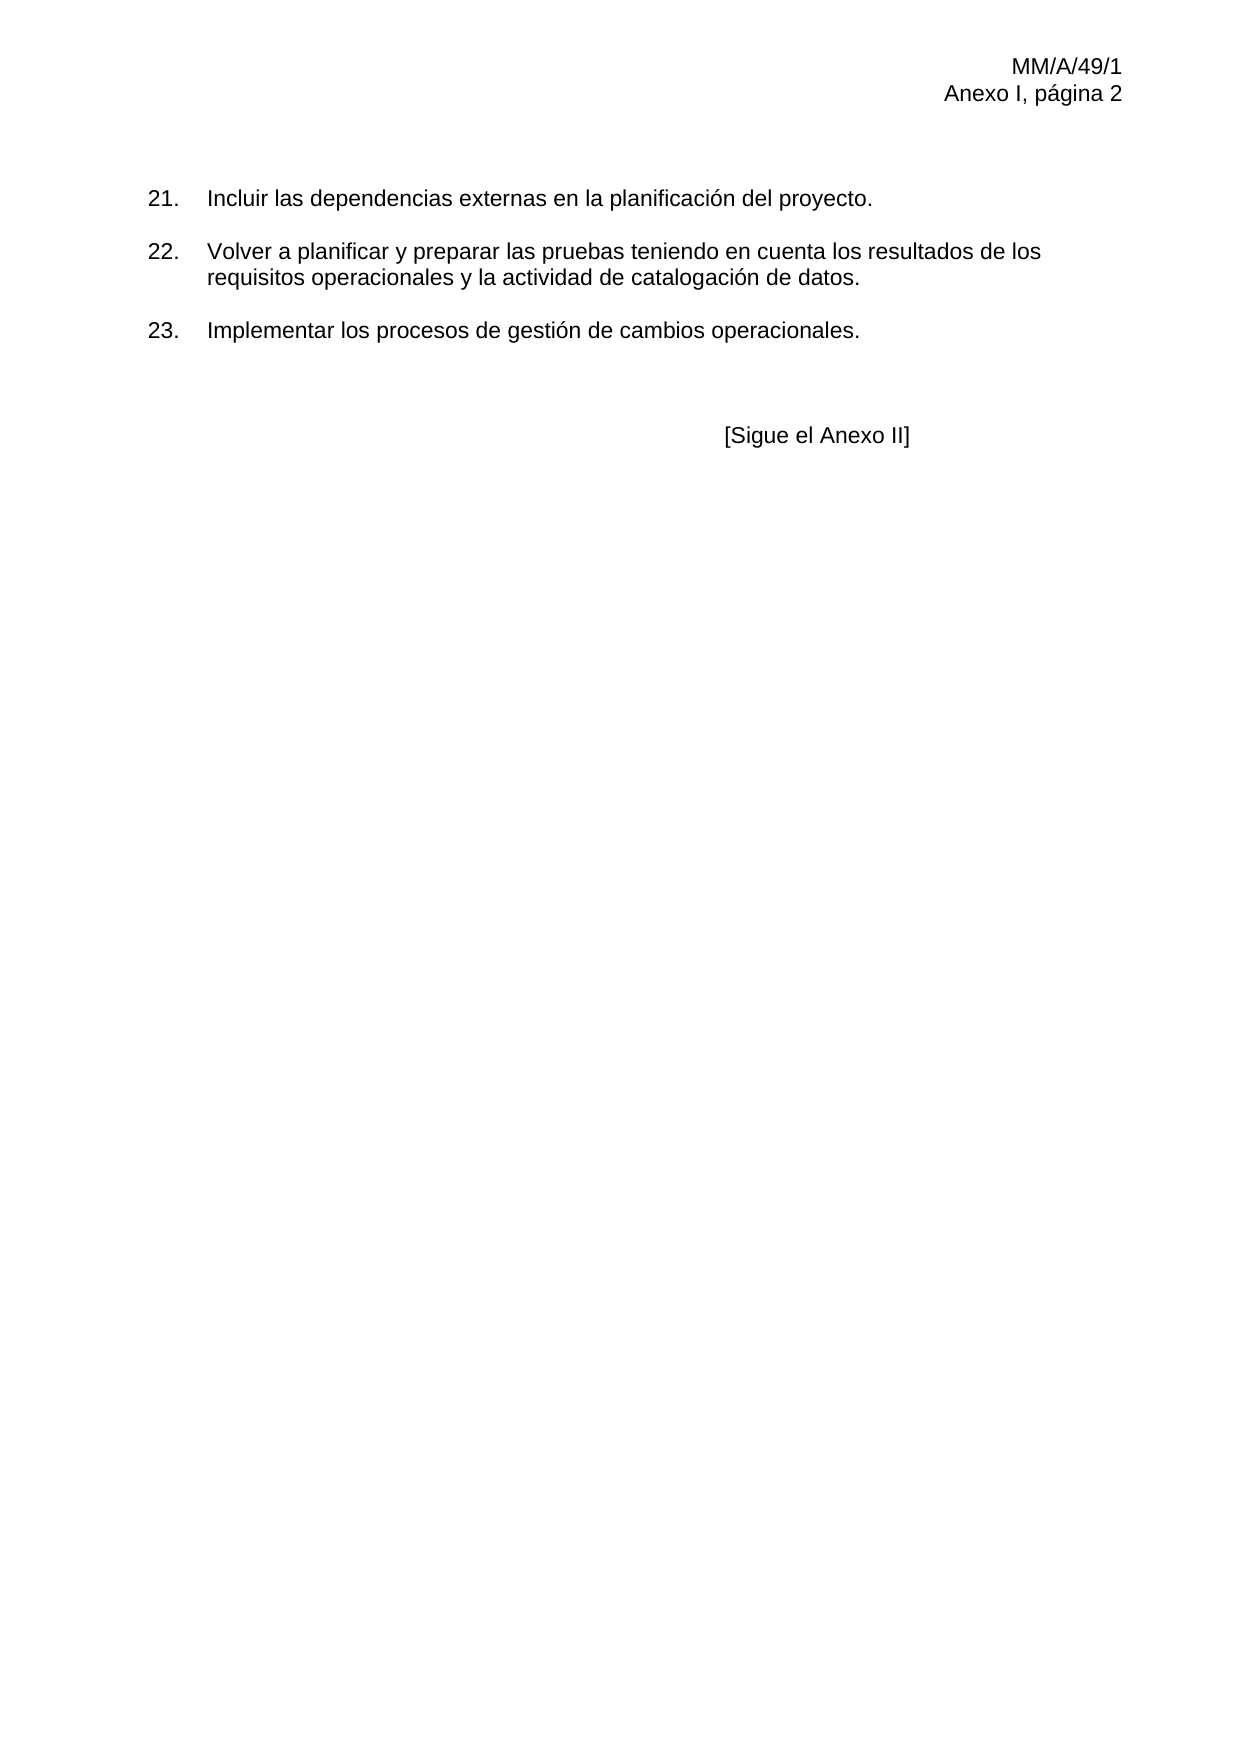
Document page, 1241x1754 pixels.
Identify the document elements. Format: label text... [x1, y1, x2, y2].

text 22. Volver a planificar y preparar las pruebas teniendo en cuenta los resultados de los requisitos operacionales y la actividad de catalogación de datos. [148, 238, 1122, 290]
text 21. Incluir las dependencias externas en la planificación del proyecto. [148, 185, 1122, 211]
text [Sigue el Anexo II] [724, 422, 1122, 448]
text 23. Implementar los procesos de gestión de cambios operacionales. [148, 317, 1122, 343]
